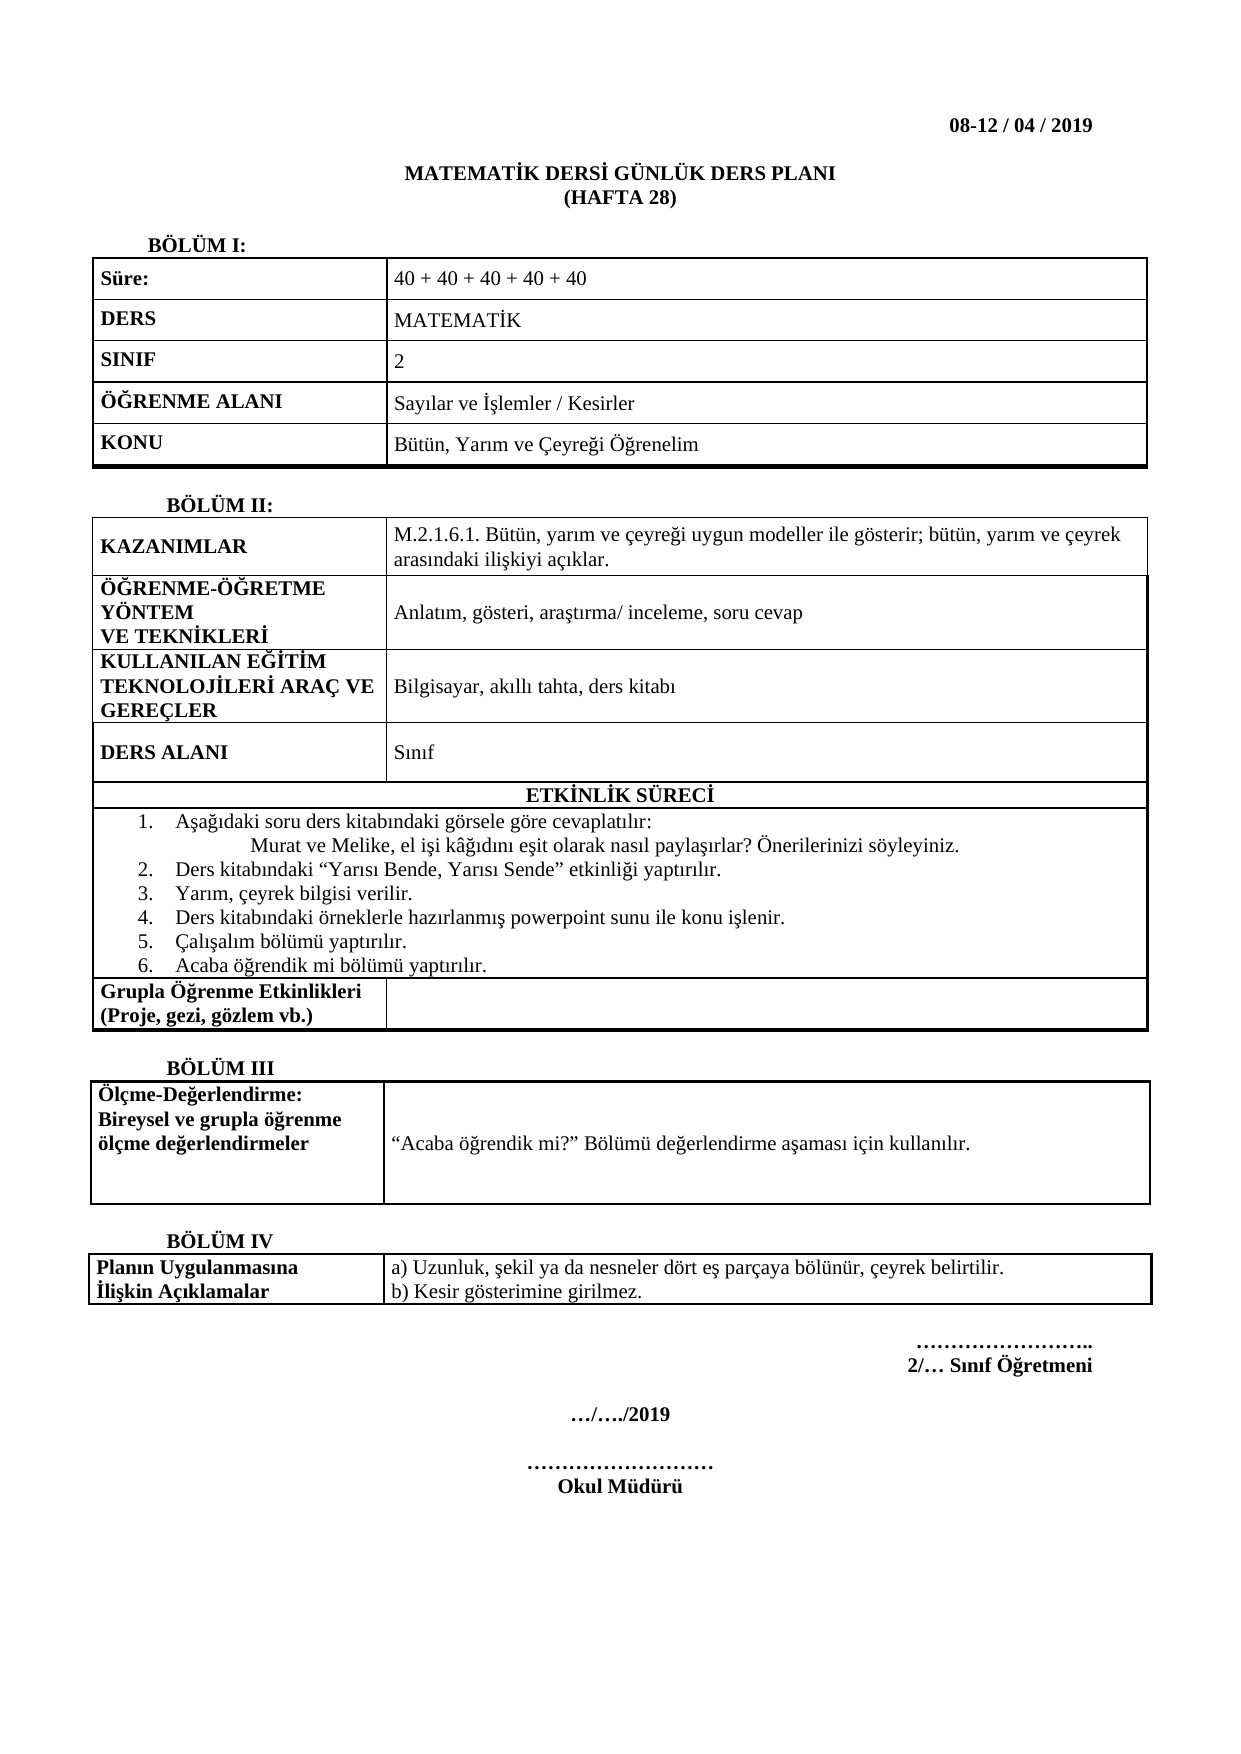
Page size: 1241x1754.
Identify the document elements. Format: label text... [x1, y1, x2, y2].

text BÖLÜM II: [148, 493, 1092, 517]
table_header Süre: [94, 259, 386, 298]
table_header a) Uzunluk, şekil ya da nesneler dört eş parçaya bölünür, çeyrek belirtilir. b) Kesir gösterimine girilmez. [385, 1255, 1150, 1303]
text 08-12 / 04 / 2019 [148, 113, 1092, 137]
table_cell ÖĞRENME-ÖĞRETME YÖNTEM VE TEKNİKLERİ [93, 576, 386, 648]
table_header Ölçme-Değerlendirme: Bireysel ve grupla öğrenme ölçme değerlendirmeler [92, 1083, 383, 1203]
table_cell DERS [94, 300, 386, 340]
table_header KAZANIMLAR [93, 518, 386, 575]
text (HAFTA 28) [148, 185, 1092, 209]
text …………………….. [148, 1329, 1092, 1353]
table_cell ÖĞRENME ALANI [94, 383, 386, 422]
table_header 40 + 40 + 40 + 40 + 40 [388, 259, 1146, 298]
subtitle BÖLÜM IV [148, 1229, 1092, 1253]
table_cell KULLANILAN EĞİTİM TEKNOLOJİLERİ ARAÇ VE GEREÇLER [93, 650, 386, 722]
table_cell ETKİNLİK SÜRECİ [94, 783, 1146, 807]
table_header “Acaba öğrendik mi?” Bölümü değerlendirme aşaması için kullanılır. [385, 1083, 1149, 1203]
table_cell Anlatım, gösteri, araştırma/ inceleme, soru cevap [387, 576, 1146, 648]
table_cell [387, 979, 1146, 1027]
text …/…./2019 [148, 1401, 1092, 1426]
text MATEMATİK DERSİ GÜNLÜK DERS PLANI [148, 161, 1092, 185]
text Okul Müdürü [148, 1474, 1092, 1498]
table_cell Bütün, Yarım ve Çeyreği Öğrenelim [388, 424, 1146, 464]
table_cell Sınıf [387, 723, 1146, 781]
table_cell MATEMATİK [388, 300, 1146, 340]
table_cell DERS ALANI [94, 723, 386, 781]
table_cell Aşağıdaki soru ders kitabındaki görsele göre cevaplatılır: Murat ve Melike, el işi kâğıdını eşit olarak nasıl paylaşırlar? Önerilerinizi söyleyiniz. Ders kitabındaki “Yarısı Bende, Yarısı Sende” etkinliği yaptırılır. Yarım, çeyrek bilgisi verilir. Ders kitabındaki örneklerle hazırlanmış powerpoint sunu ile konu işlenir. Çalışalım bölümü yaptırılır. Acaba öğrendik mi bölümü yaptırılır. [94, 809, 1146, 977]
table_header Planın Uygulanmasına İlişkin Açıklamalar [90, 1255, 383, 1303]
table_cell SINIF [94, 341, 386, 381]
table_cell Grupla Öğrenme Etkinlikleri (Proje, gezi, gözlem vb.) [94, 979, 386, 1027]
table_cell KONU [94, 424, 386, 464]
table_cell Bilgisayar, akıllı tahta, ders kitabı [387, 650, 1146, 722]
text BÖLÜM I: [148, 233, 1092, 257]
table_cell 2 [388, 341, 1146, 381]
text ……………………… [148, 1449, 1092, 1474]
subtitle BÖLÜM III [148, 1056, 1092, 1080]
table_header M.2.1.6.1. Bütün, yarım ve çeyreği uygun modeller ile gösterir; bütün, yarım ve çeyrek arasındaki ilişkiyi açıklar. [387, 518, 1147, 575]
table_cell Sayılar ve İşlemler / Kesirler [388, 383, 1146, 422]
text 2/… Sınıf Öğretmeni [148, 1353, 1092, 1377]
